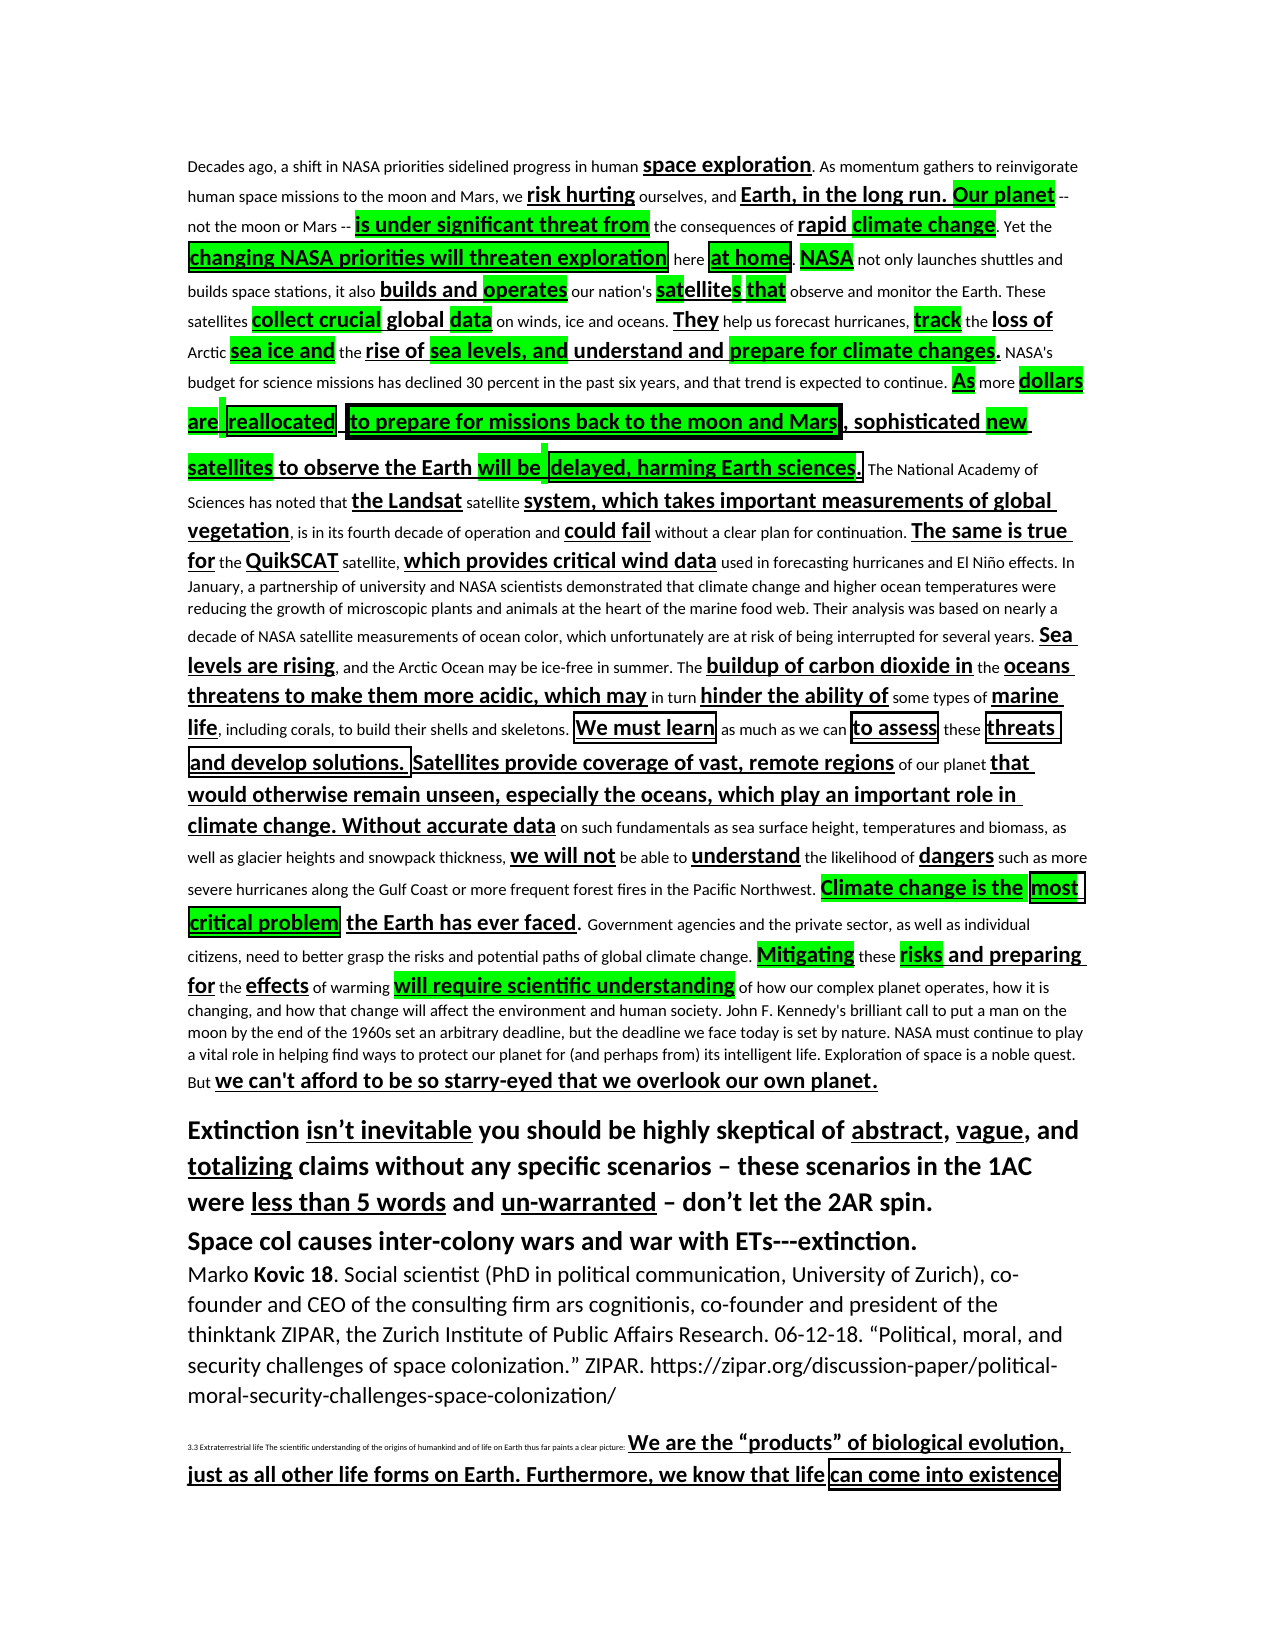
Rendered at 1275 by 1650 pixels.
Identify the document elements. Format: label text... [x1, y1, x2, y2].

subtitle Extinction isn’t inevitable you should be highly skeptical of abstract, vague, and totalizing claims without any specific scenarios – these scenarios in the 1AC were less than 5 words and un-warranted – don’t let the 2AR spin. [187, 1113, 1087, 1218]
text Decades ago, a shift in NASA priorities sidelined progress in human space exploration. As momentum gathers to reinvigorate human space missions to the moon and Mars, we risk hurting ourselves, and Earth, in the long run. Our planet -- not the moon or Mars -- is under significant threat from the consequences of rapid climate change. Yet the changing NASA priorities will threaten exploration here at home. NASA not only launches shuttles and builds space stations, it also builds and operates our nation's satellites that observe and monitor the Earth. These satellites collect crucial global data on winds, ice and oceans. They help us forecast hurricanes, track the loss of Arctic sea ice and the rise of sea levels, and understand and prepare for climate changes. NASA's budget for science missions has declined 30 percent in the past six years, and that trend is expected to continue. As more dollars are reallocated to prepare for missions back to the moon and Mars, sophisticated new satellites to observe the Earth will be delayed, harming Earth sciences. The National Academy of Sciences has noted that the Landsat satellite system, which takes important measurements of global vegetation, is in its fourth decade of operation and could fail without a clear plan for continuation. The same is true for the QuikSCAT satellite, which provides critical wind data used in forecasting hurricanes and El Niño effects. In January, a partnership of university and NASA scientists demonstrated that climate change and higher ocean temperatures were reducing the growth of microscopic plants and animals at the heart of the marine food web. Their analysis was based on nearly a decade of NASA satellite measurements of ocean color, which unfortunately are at risk of being interrupted for several years. Sea levels are rising, and the Arctic Ocean may be ice-free in summer. The buildup of carbon dioxide in the oceans threatens to make them more acidic, which may in turn hinder the ability of some types of marine life, including corals, to build their shells and skeletons. We must learn as much as we can to assess these threats and develop solutions. Satellites provide coverage of vast, remote regions of our planet that would otherwise remain unseen, especially the oceans, which play an important role in climate change. Without accurate data on such fundamentals as sea surface height, temperatures and biomass, as well as glacier heights and snowpack thickness, we will not be able to understand the likelihood of dangers such as more severe hurricanes along the Gulf Coast or more frequent forest fires in the Pacific Northwest. Climate change is the most critical problem the Earth has ever faced. Government agencies and the private sector, as well as individual citizens, need to better grasp the risks and potential paths of global climate change. Mitigating these risks and preparing for the effects of warming will require scientific understanding of how our complex planet operates, how it is changing, and how that change will affect the environment and human society. John F. Kennedy's brilliant call to put a man on the moon by the end of the 1960s set an arbitrary deadline, but the deadline we face today is set by nature. NASA must continue to play a vital role in helping find ways to protect our planet for (and perhaps from) its intelligent life. Exploration of space is a noble quest. But we can't afford to be so starry-eyed that we overlook our own planet. [187, 150, 1087, 1094]
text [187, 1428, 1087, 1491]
text Marko Kovic 18. Social scientist (PhD in political communication, University of Zurich), co-founder and CEO of the consulting firm ars cognitionis, co-founder and president of the thinktank ZIPAR, the Zurich Institute of Public Affairs Research. 06-12-18. “Political, moral, and security challenges of space colonization.” ZIPAR. https://zipar.org/discussion-paper/political-moral-security-challenges-space-colonization/ [187, 1260, 1087, 1409]
subtitle Space col causes inter-colony wars and war with ETs---extinction. [187, 1224, 1087, 1257]
